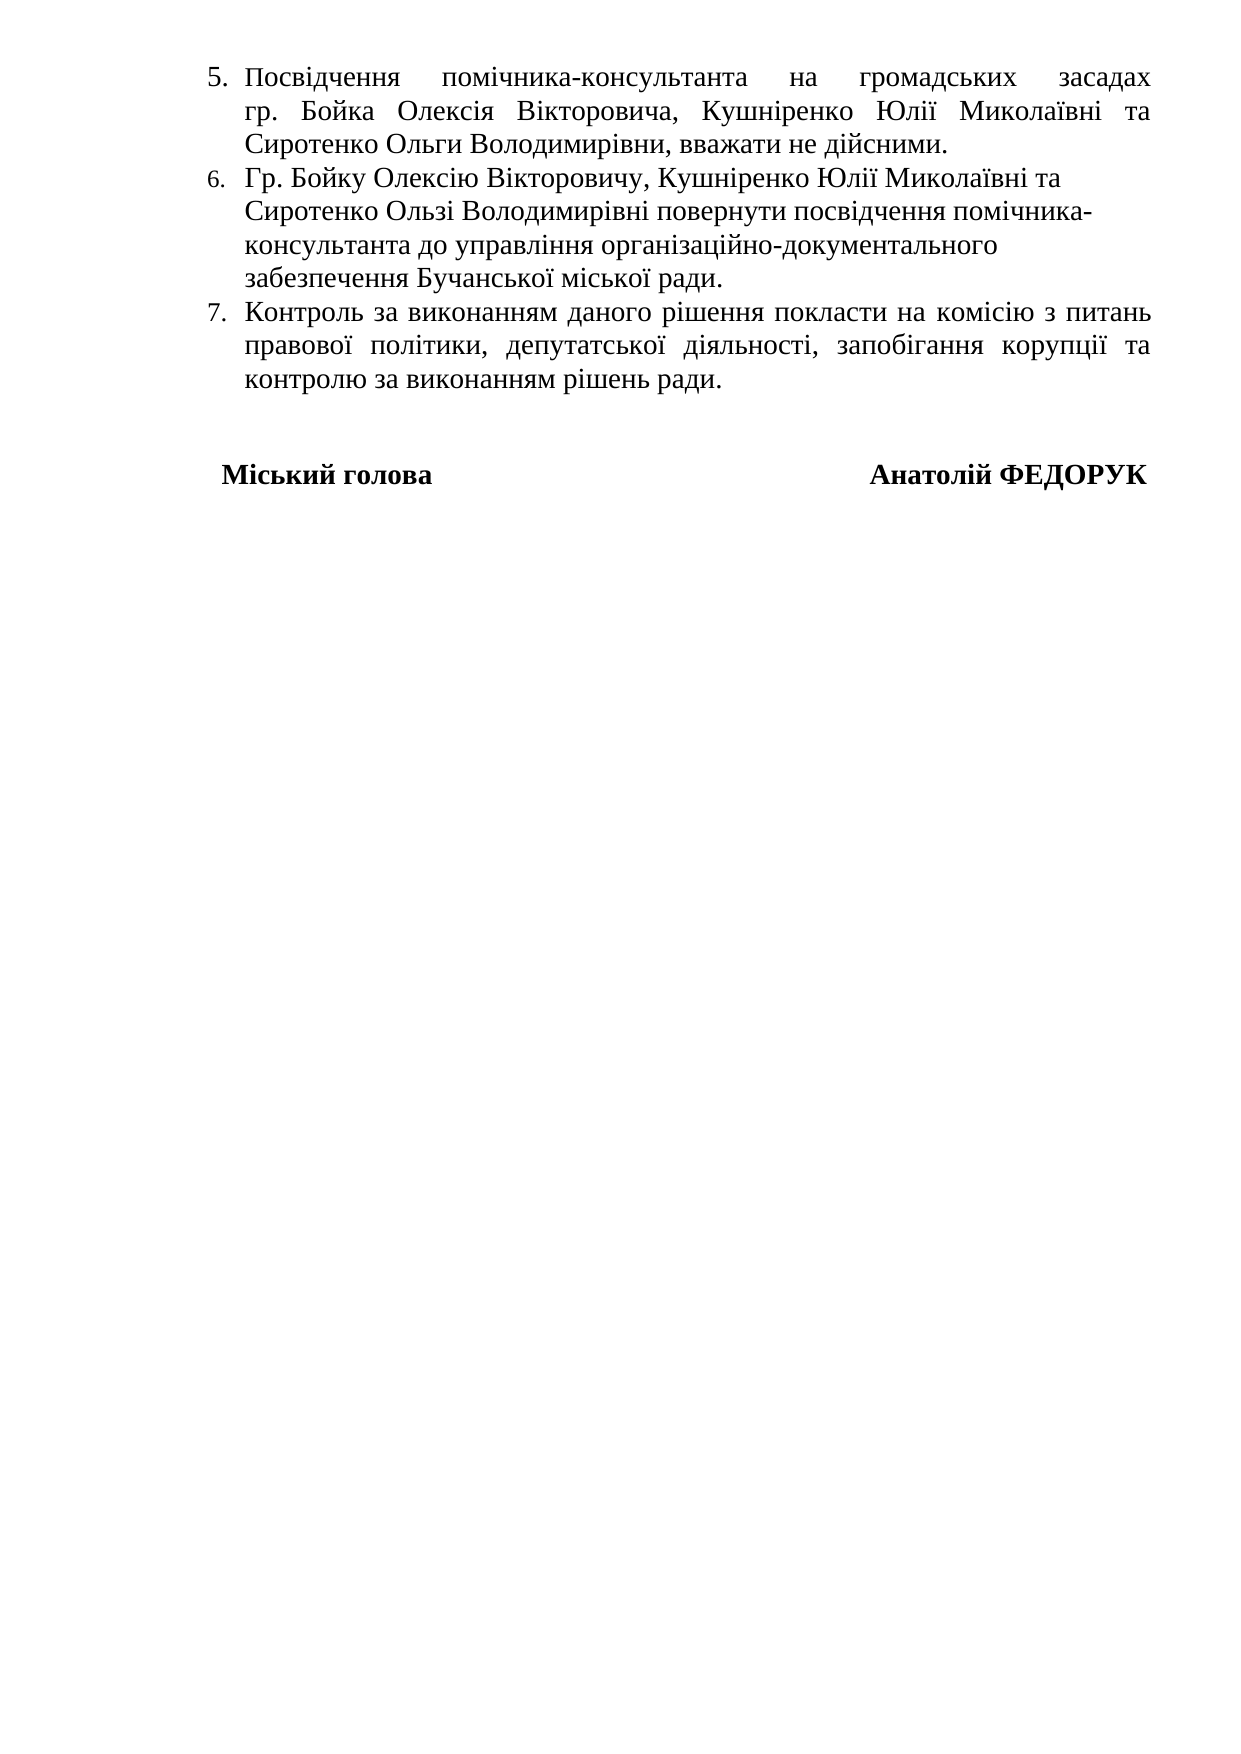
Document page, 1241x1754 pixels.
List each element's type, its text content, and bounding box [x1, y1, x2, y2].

list Міський голова Анатолій ФЕДОРУК [207, 457, 1152, 490]
list Контроль за виконанням даного рішення покласти на комісію з питань правової політики, депутатської діяльності, запобігання корупції та контролю за виконанням рішень ради. [207, 294, 1152, 394]
list Гр. Бойку Олексію Вікторовичу, Кушніренко Юлії Миколаївні та Сиротенко Ользі Володимирівні повернути посвідчення помічника-консультанта до управління організаційно-документального забезпечення Бучанської міської ради. [207, 160, 1152, 294]
list Посвідчення помічника-консультанта на громадських засадах гр. Бойка Олексія Вікторовича, Кушніренко Юлії Миколаївні та Сиротенко Ольги Володимирівни, вважати не дійсними. [207, 59, 1152, 160]
